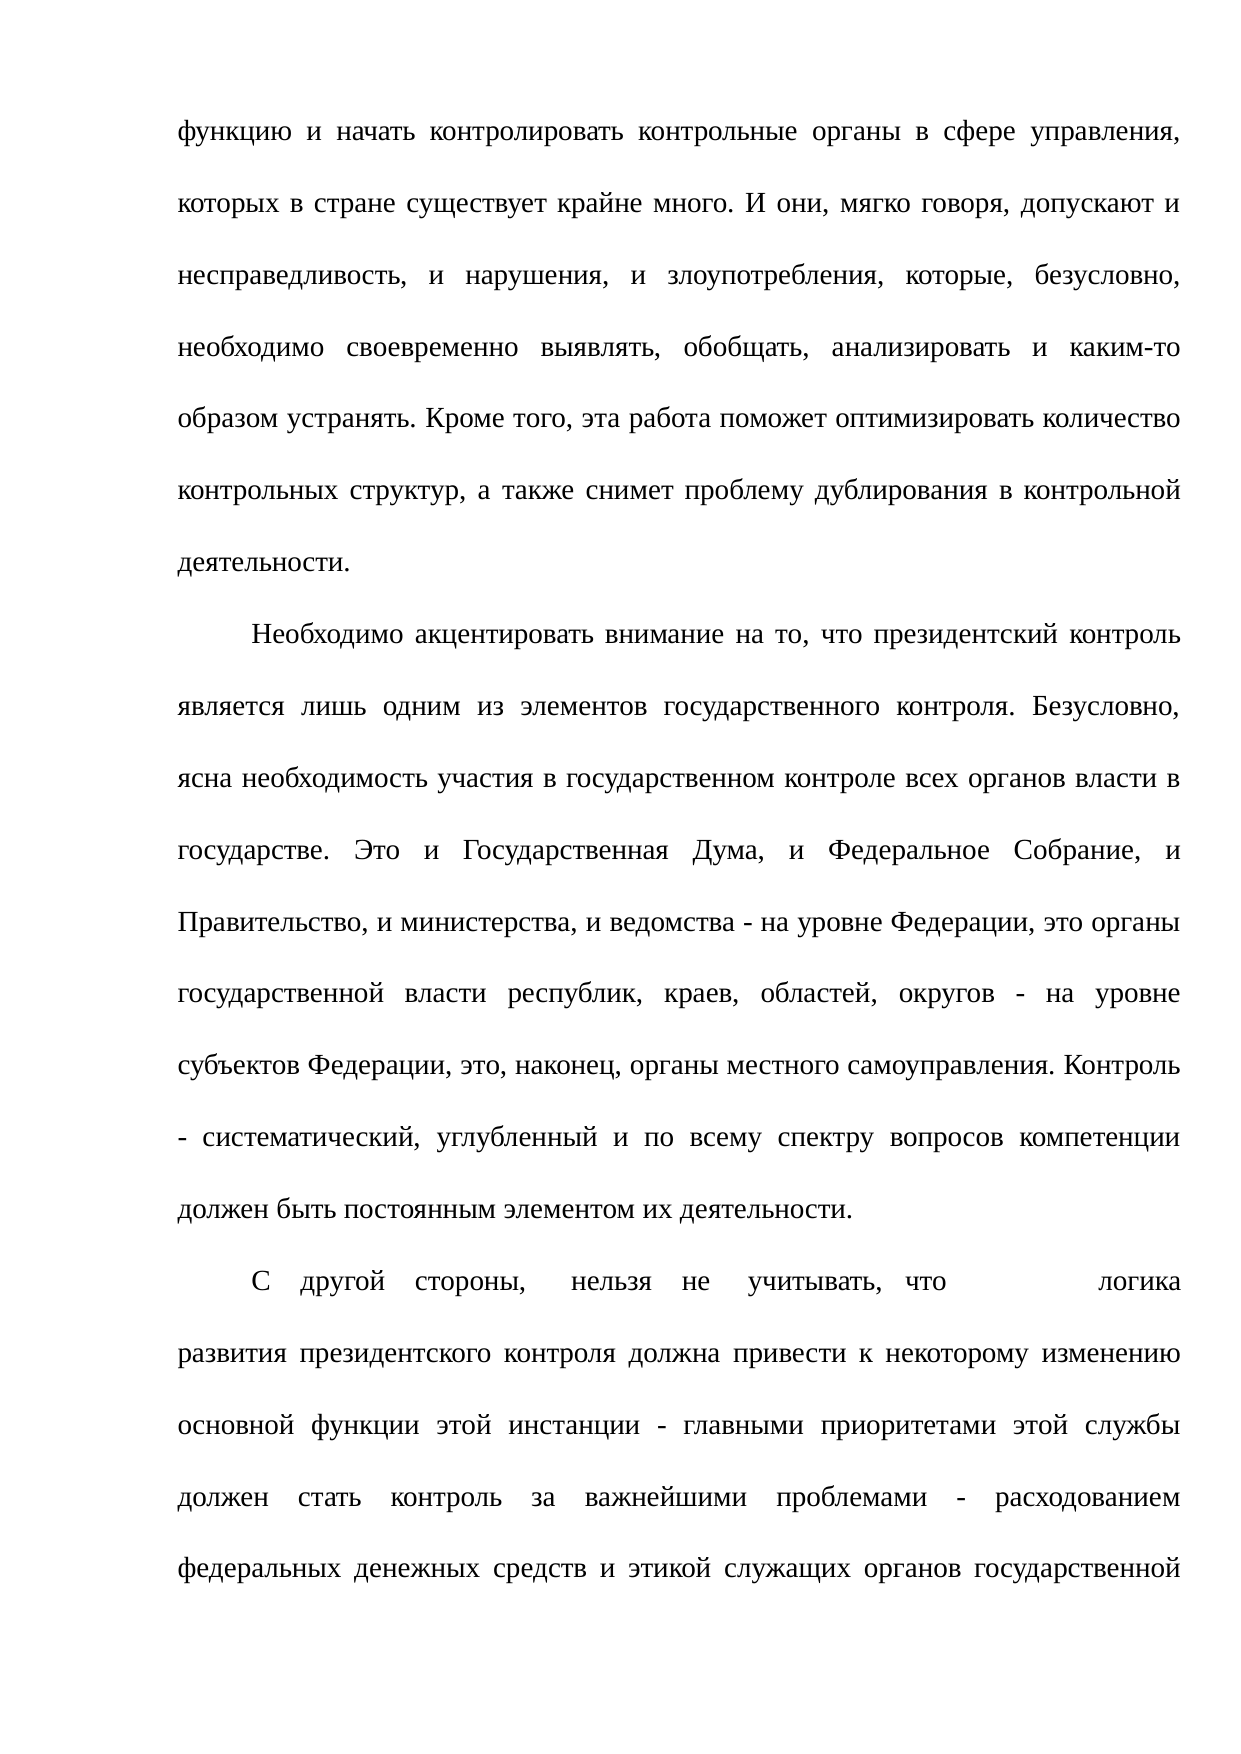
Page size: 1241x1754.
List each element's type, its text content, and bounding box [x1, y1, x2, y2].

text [177, 99, 1181, 578]
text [177, 1249, 1181, 1584]
text Необходимо акцентировать внимание на то, что президентский контроль является лишь одним из элементов государственного контроля. Безусловно, ясна необходимость участия в государственном контроле всех органов власти в государстве. Это и Государственная Дума, и Федеральное Собрание, и Правительство, и министерства, и ведомства - на уровне Федерации, это органы государственной власти республик, краев, областей, округов - на уровне субъектов Федерации, это, наконец, органы местного самоуправления. Контроль - систематический, углубленный и по всему спектру вопросов компетенции должен быть постоянным элементом их деятельности. [177, 602, 1181, 1225]
